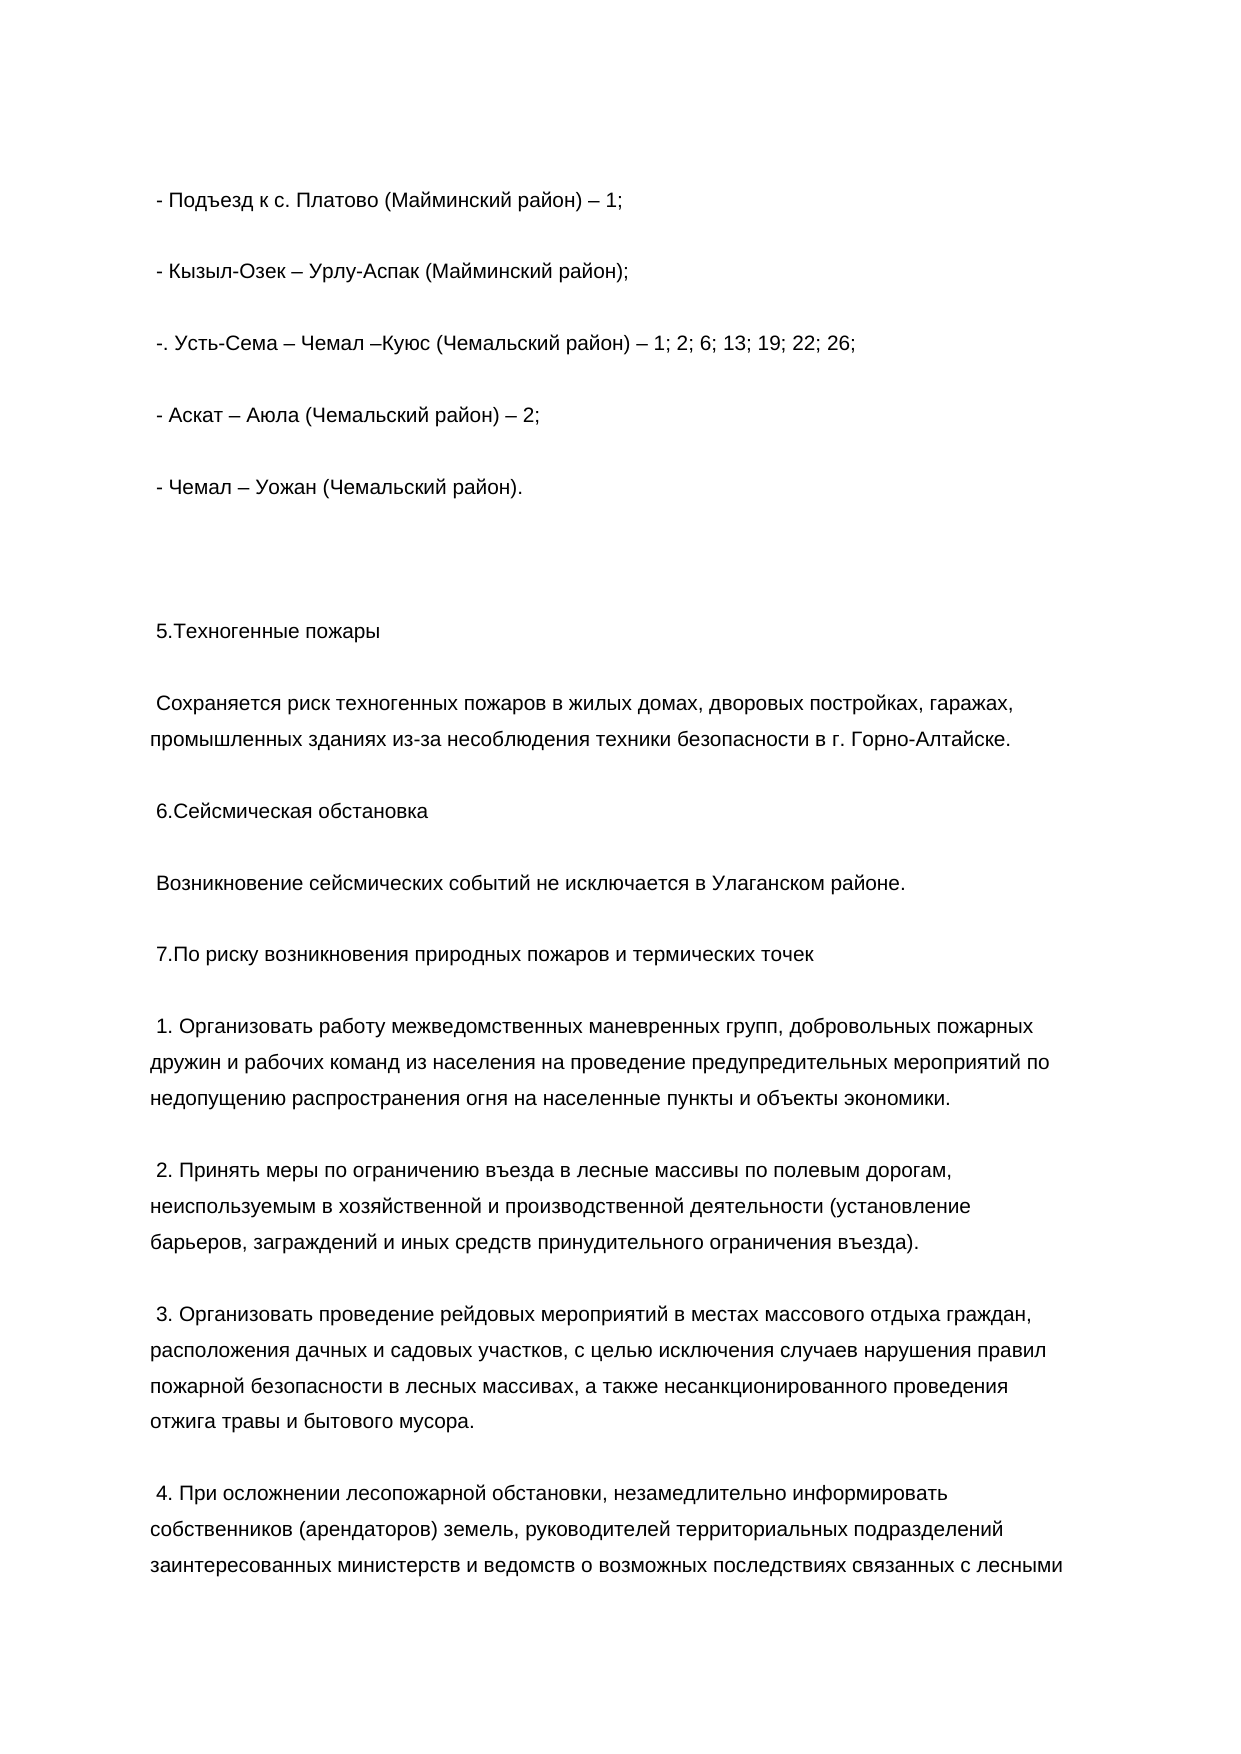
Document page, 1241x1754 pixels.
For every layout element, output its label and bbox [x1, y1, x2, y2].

table_cell [140, 150, 1078, 1577]
